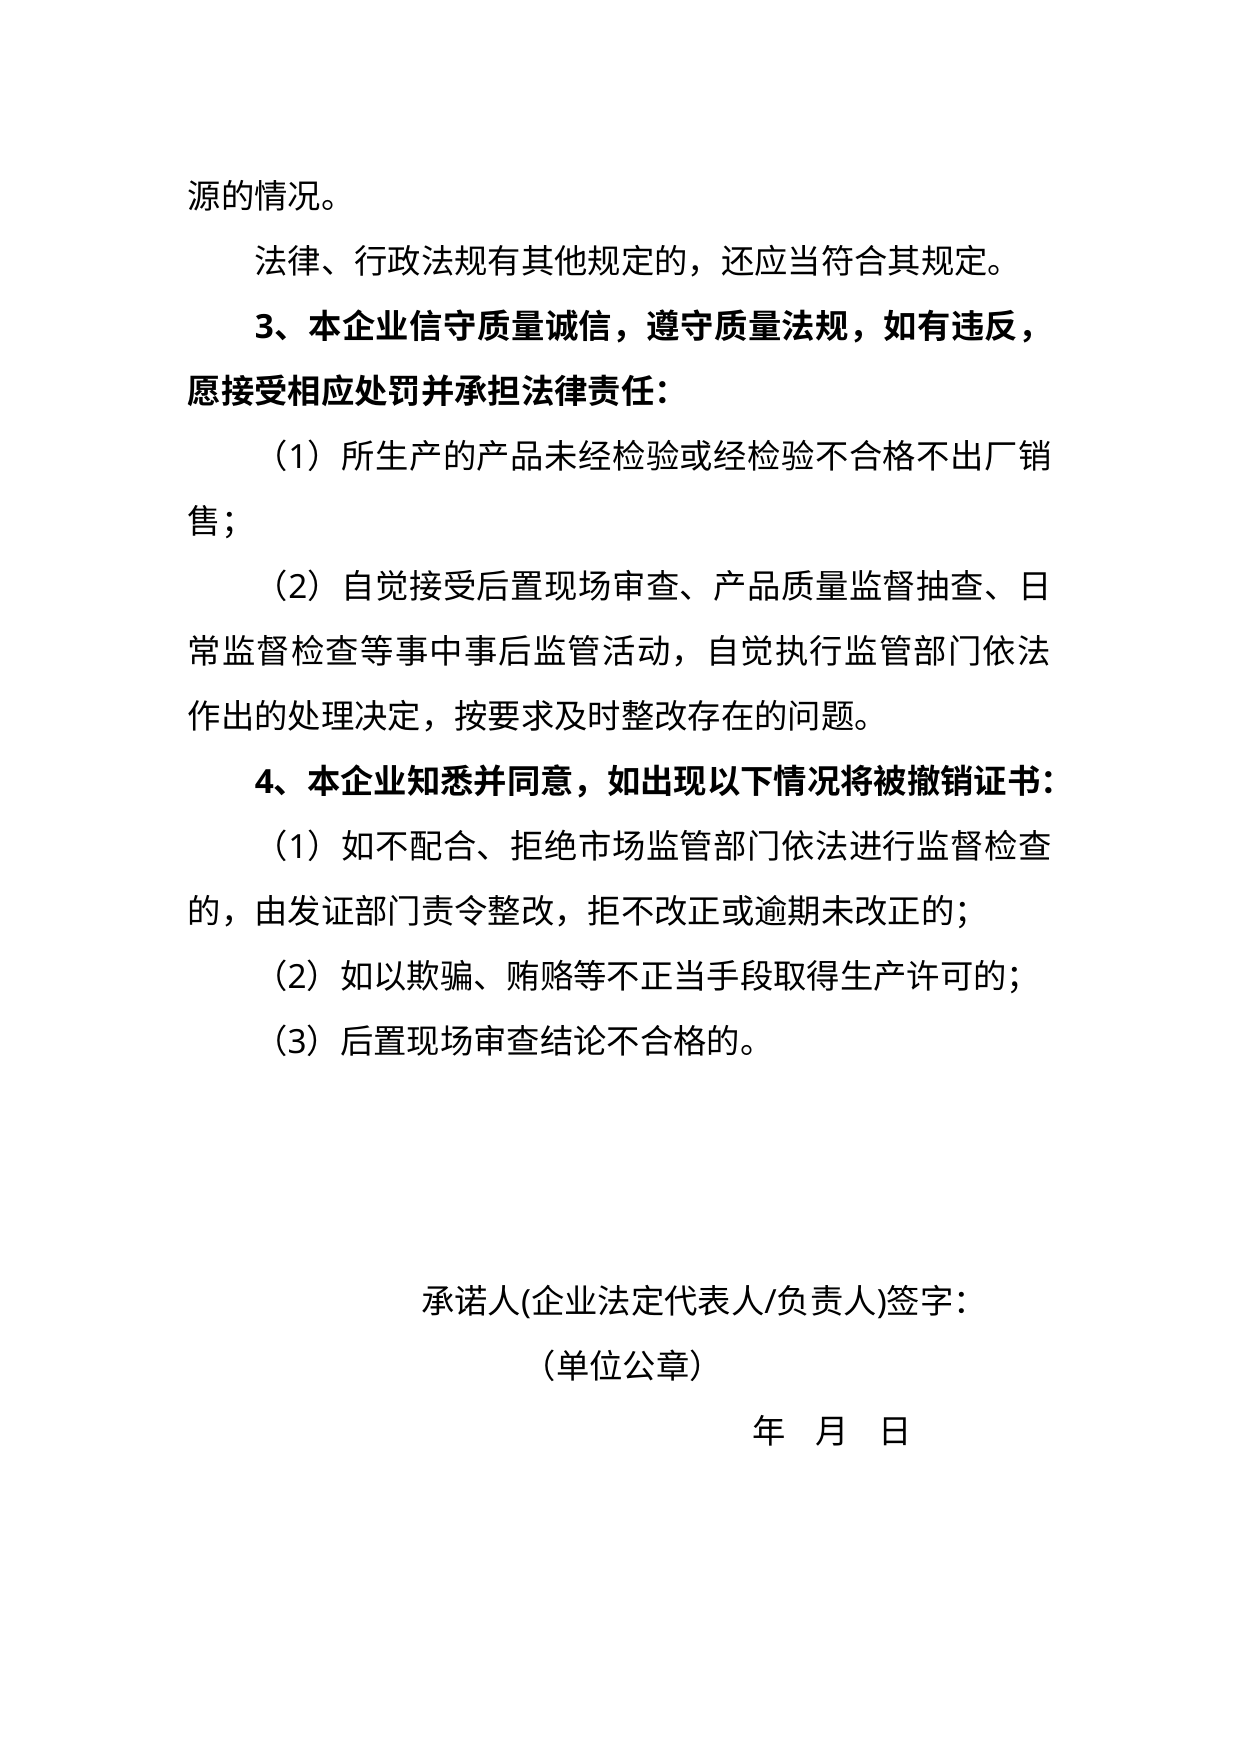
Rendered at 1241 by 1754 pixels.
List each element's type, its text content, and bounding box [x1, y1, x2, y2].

text （单位公章） [187, 1332, 1053, 1397]
text （1）所生产的产品未经检验或经检验不合格不出厂销售； [187, 422, 1053, 552]
text （3）后置现场审查结论不合格的。 [187, 1007, 1053, 1072]
text 承诺人(企业法定代表人/负责人)签字： [187, 1267, 1053, 1332]
text 3、本企业信守质量诚信，遵守质量法规，如有违反，愿接受相应处罚并承担法律责任： [187, 292, 1053, 422]
text 年 月 日 [187, 1397, 912, 1462]
text 4、本企业知悉并同意，如出现以下情况将被撤销证书： [187, 747, 1053, 812]
text 法律、行政法规有其他规定的，还应当符合其规定。 [187, 227, 1053, 292]
text （2）自觉接受后置现场审查、产品质量监督抽查、日常监督检查等事中事后监管活动，自觉执行监管部门依法作出的处理决定，按要求及时整改存在的问题。 [187, 552, 1053, 747]
text （1）如不配合、拒绝市场监管部门依法进行监督检查的，由发证部门责令整改，拒不改正或逾期未改正的； [187, 812, 1053, 942]
text （2）如以欺骗、贿赂等不正当手段取得生产许可的； [187, 942, 1053, 1007]
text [187, 162, 1053, 227]
